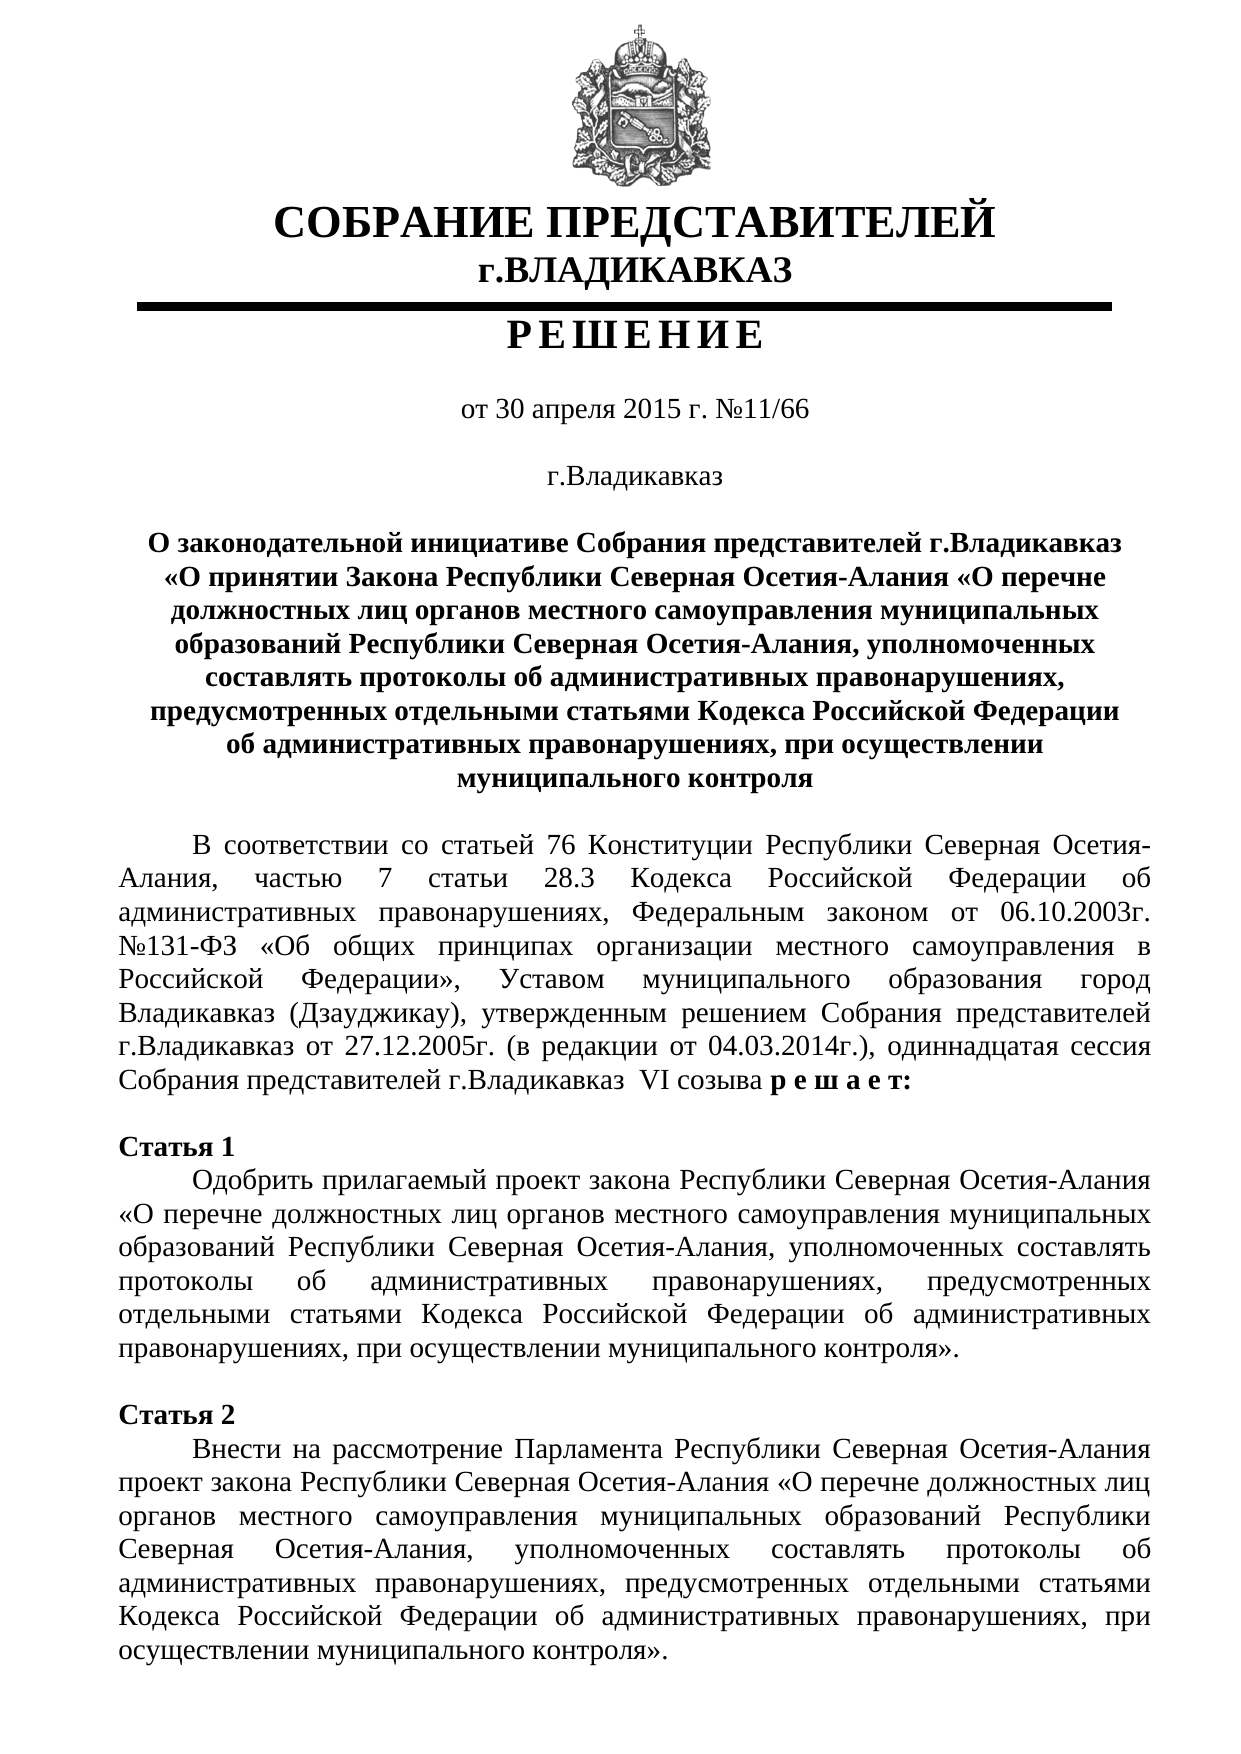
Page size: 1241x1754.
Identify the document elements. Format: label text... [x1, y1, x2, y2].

text О законодательной инициативе Собрания представителей г.Владикавказ [118, 525, 1152, 559]
text Статья 1 [118, 1129, 1152, 1162]
subtitle г.ВЛАДИКАВКАЗ [118, 247, 1152, 290]
text об административных правонарушениях, при осуществлении муниципального контроля [118, 726, 1152, 793]
text Одобрить прилагаемый проект закона Республики Северная Осетия-Алания «О перечне должностных лиц органов местного самоуправления муниципальных образований Республики Северная Осетия-Алания, уполномоченных составлять протоколы об административных правонарушениях, предусмотренных отдельными статьями Кодекса Российской Федерации об административных правонарушениях, при осуществлении муниципального контроля». [118, 1162, 1152, 1364]
text от 30 апреля 2015 г. №11/66 [118, 391, 1152, 424]
subtitle СОБРАНИЕ ПРЕДСТАВИТЕЛЕЙ [118, 194, 1152, 247]
text В соответствии со статьей 76 Конституции Республики Северная Осетия-Алания, частью 7 статьи 28.3 Кодекса Российской Федерации об административных правонарушениях, Федеральным законом от 06.10.2003г. №131-ФЗ «Об общих принципах организации местного самоуправления в Российской Федерации», Уставом муниципального образования город Владикавказ (Дзауджикау), утвержденным решением Собрания представителей г.Владикавказ от 27.12.2005г. (в редакции от 04.03.2014г.), одиннадцатая сессия Собрания представителей г.Владикавказ VI созыва р е ш а е т: [118, 827, 1152, 1095]
text «О принятии Закона Республики Северная Осетия-Алания «О перечне должностных лиц органов местного самоуправления муниципальных образований Республики Северная Осетия-Алания, уполномоченных составлять протоколы об административных правонарушениях, предусмотренных отдельными статьями Кодекса Российской Федерации [118, 559, 1152, 726]
text Статья 2 [118, 1397, 1152, 1431]
text г.Владикавказ [118, 458, 1152, 492]
text Внести на рассмотрение Парламента Республики Северная Осетия-Алания проект закона Республики Северная Осетия-Алания «О перечне должностных лиц органов местного самоуправления муниципальных образований Республики Северная Осетия-Алания, уполномоченных составлять протоколы об административных правонарушениях, предусмотренных отдельными статьями Кодекса Российской Федерации об административных правонарушениях, при осуществлении муниципального контроля». [118, 1431, 1152, 1666]
title РЕШЕНИЕ [118, 309, 1152, 357]
